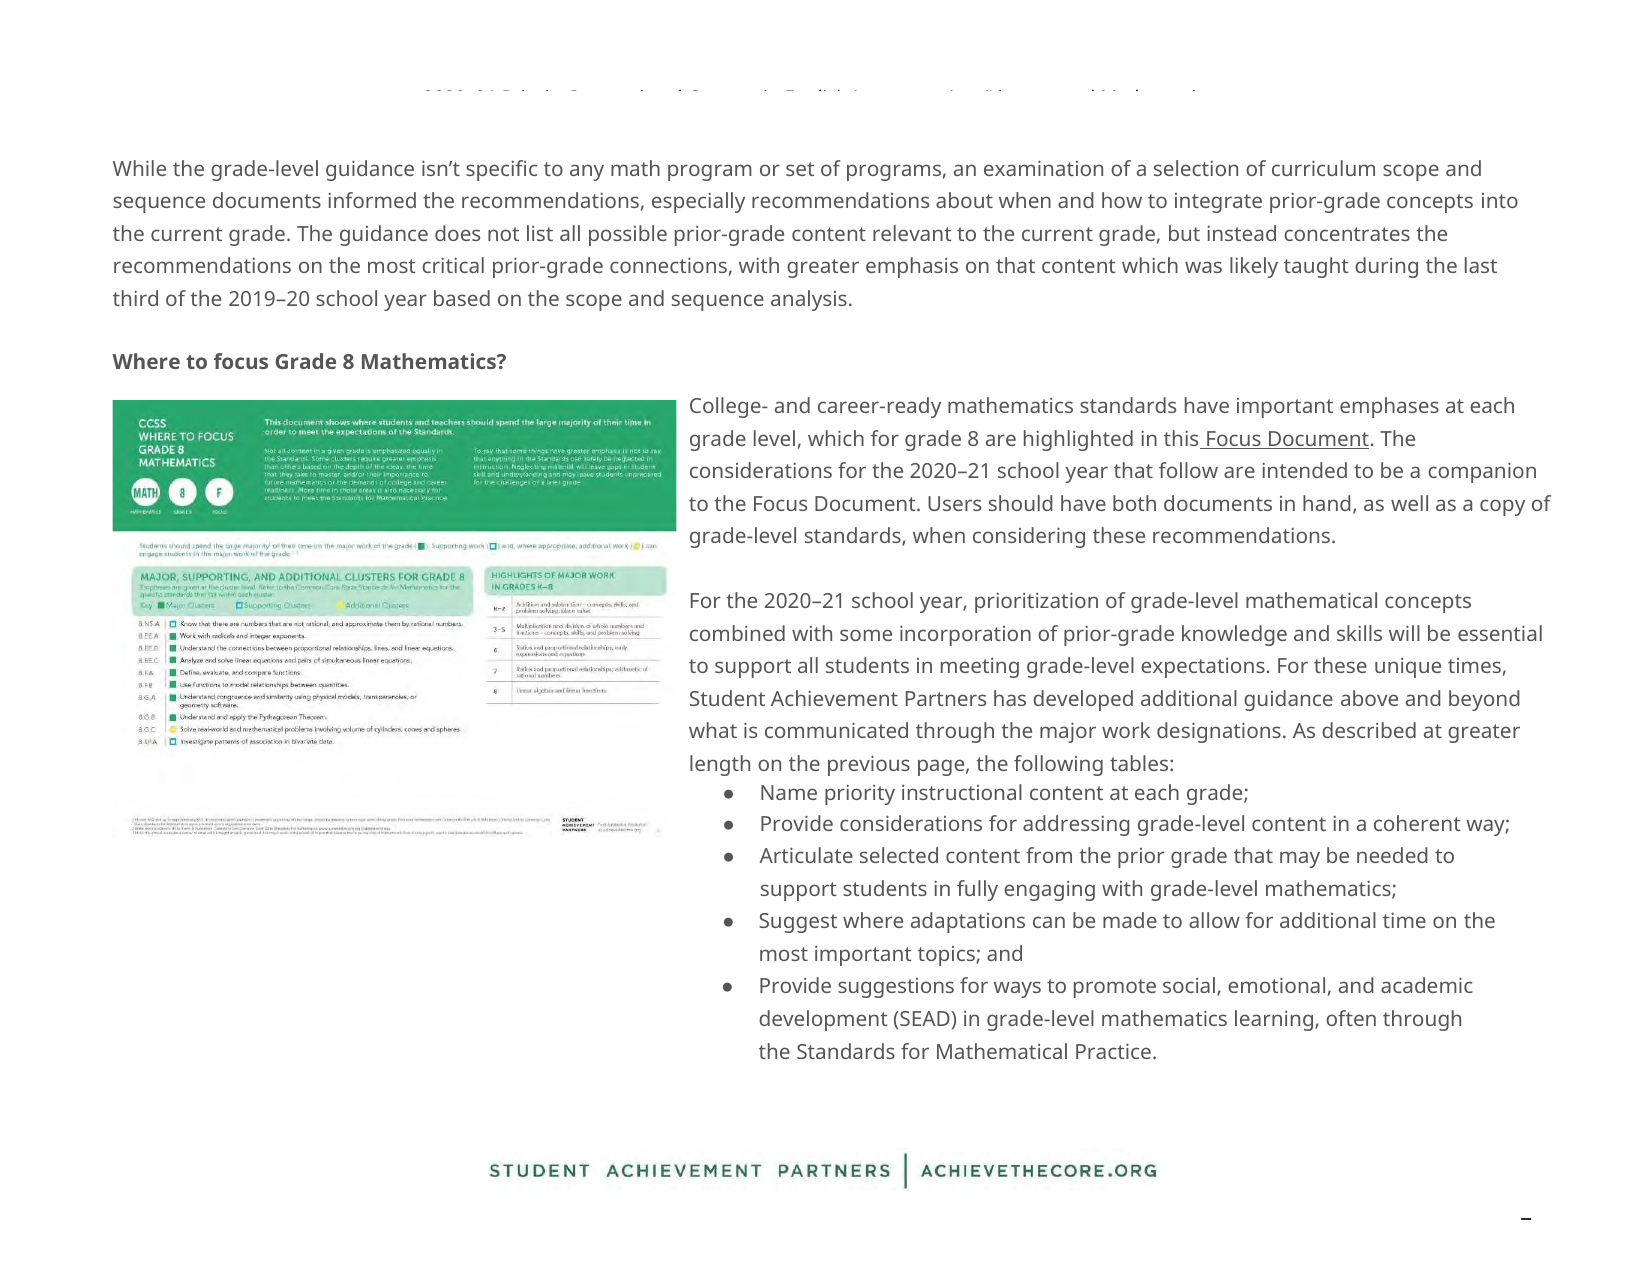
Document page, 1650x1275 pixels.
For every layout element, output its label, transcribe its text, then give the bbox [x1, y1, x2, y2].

picture [112, 400, 677, 837]
list Suggest where adaptations can be made to allow for additional time on the most important topics; and [722, 906, 1517, 967]
text For the 2020–21 school year, prioritization of grade-level mathematical concepts combined with some incorporation of prior-grade knowledge and skills will be essential to support all students in meeting grade-level expectations. For these unique times, Student Achievement Partners has developed additional guidance above and beyond what is communicated through the major work designations. As described at greater length on the previous page, the following tables: [689, 586, 1552, 778]
list Name priority instructional content at each grade; [722, 782, 1650, 806]
list Articulate selected content from the prior grade that may be needed to support students in fully engaging with grade-level mathematics; [722, 841, 1476, 902]
list Provide considerations for addressing grade-level content in a coherent way; [722, 809, 1650, 837]
list Provide suggestions for ways to promote social, emotional, and academic development (SEAD) in grade-level mathematics learning, often through the Standards for Mathematical Practice. [721, 972, 1499, 1065]
text College- and career-ready mathematics standards have important emphases at each grade level, which for grade 8 are highlighted in this Focus Document. The considerations for the 2020–21 school year that follow are intended to be a companion to the Focus Document. Users should have both documents in hand, as well as a copy of grade-level standards, when considering these recommendations. [689, 391, 1552, 550]
text While the grade-level guidance isn’t specific to any math program or set of programs, an examination of a selection of curriculum scope and sequence documents informed the recommendations, especially recommendations about when and how to integrate prior-grade concepts into the current grade. The guidance does not list all possible prior-grade content relevant to the current grade, but instead concentrates the recommendations on the most critical prior-grade connections, with greater emphasis on that content which was likely taught during the last third of the 2019–20 school year based on the scope and sequence analysis. [112, 154, 1532, 312]
text Where to focus Grade 8 Mathematics? [112, 347, 677, 376]
picture [488, 1148, 1160, 1191]
